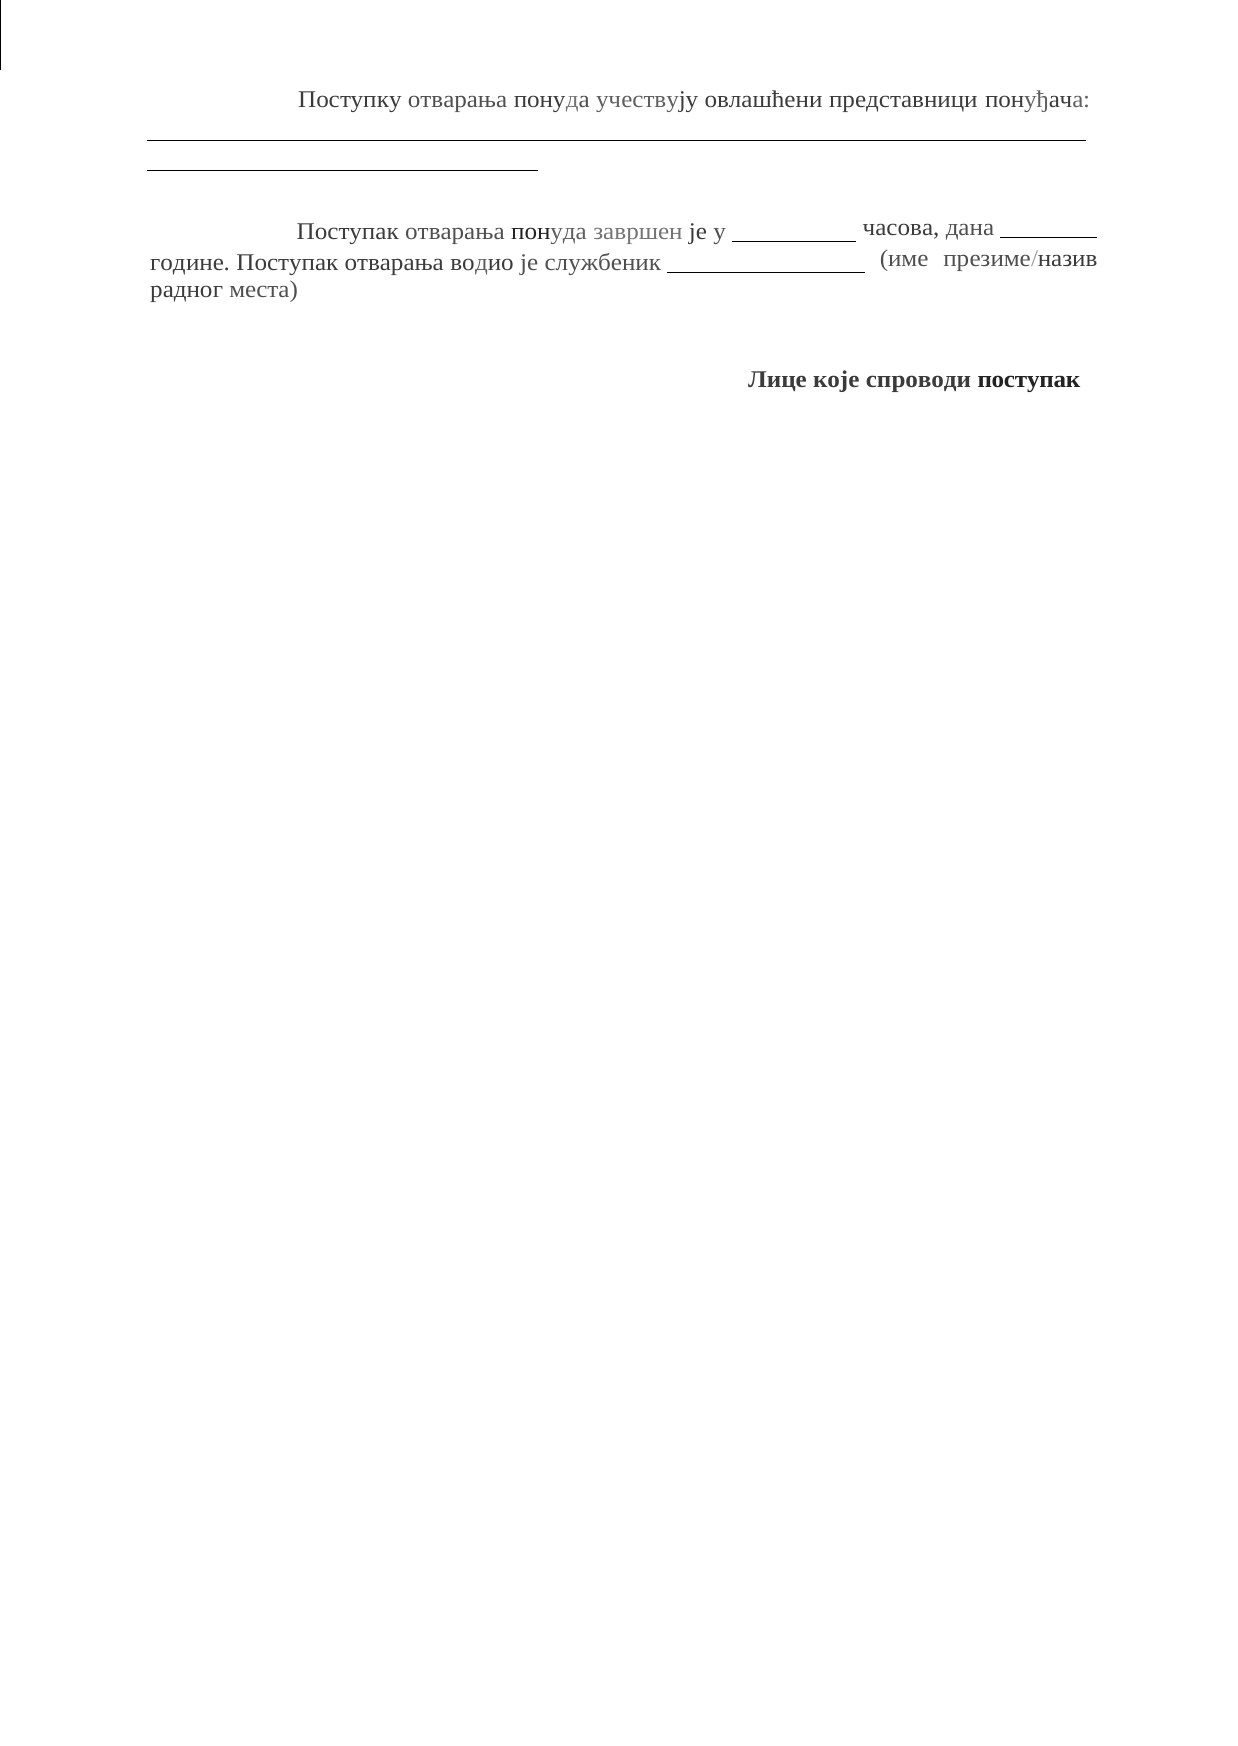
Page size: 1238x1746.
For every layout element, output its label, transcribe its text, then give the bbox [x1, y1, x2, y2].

text Поступак отварања понуда завршен је у часова, дана године. Поступак отварања водио је службеник (име презиме/назив радног места) [150, 213, 1097, 303]
subtitle Лице које спроводи поступак [748, 364, 1108, 392]
text Поступку отварања понуда учествују овлашћени представници понуђача: [298, 85, 1108, 113]
